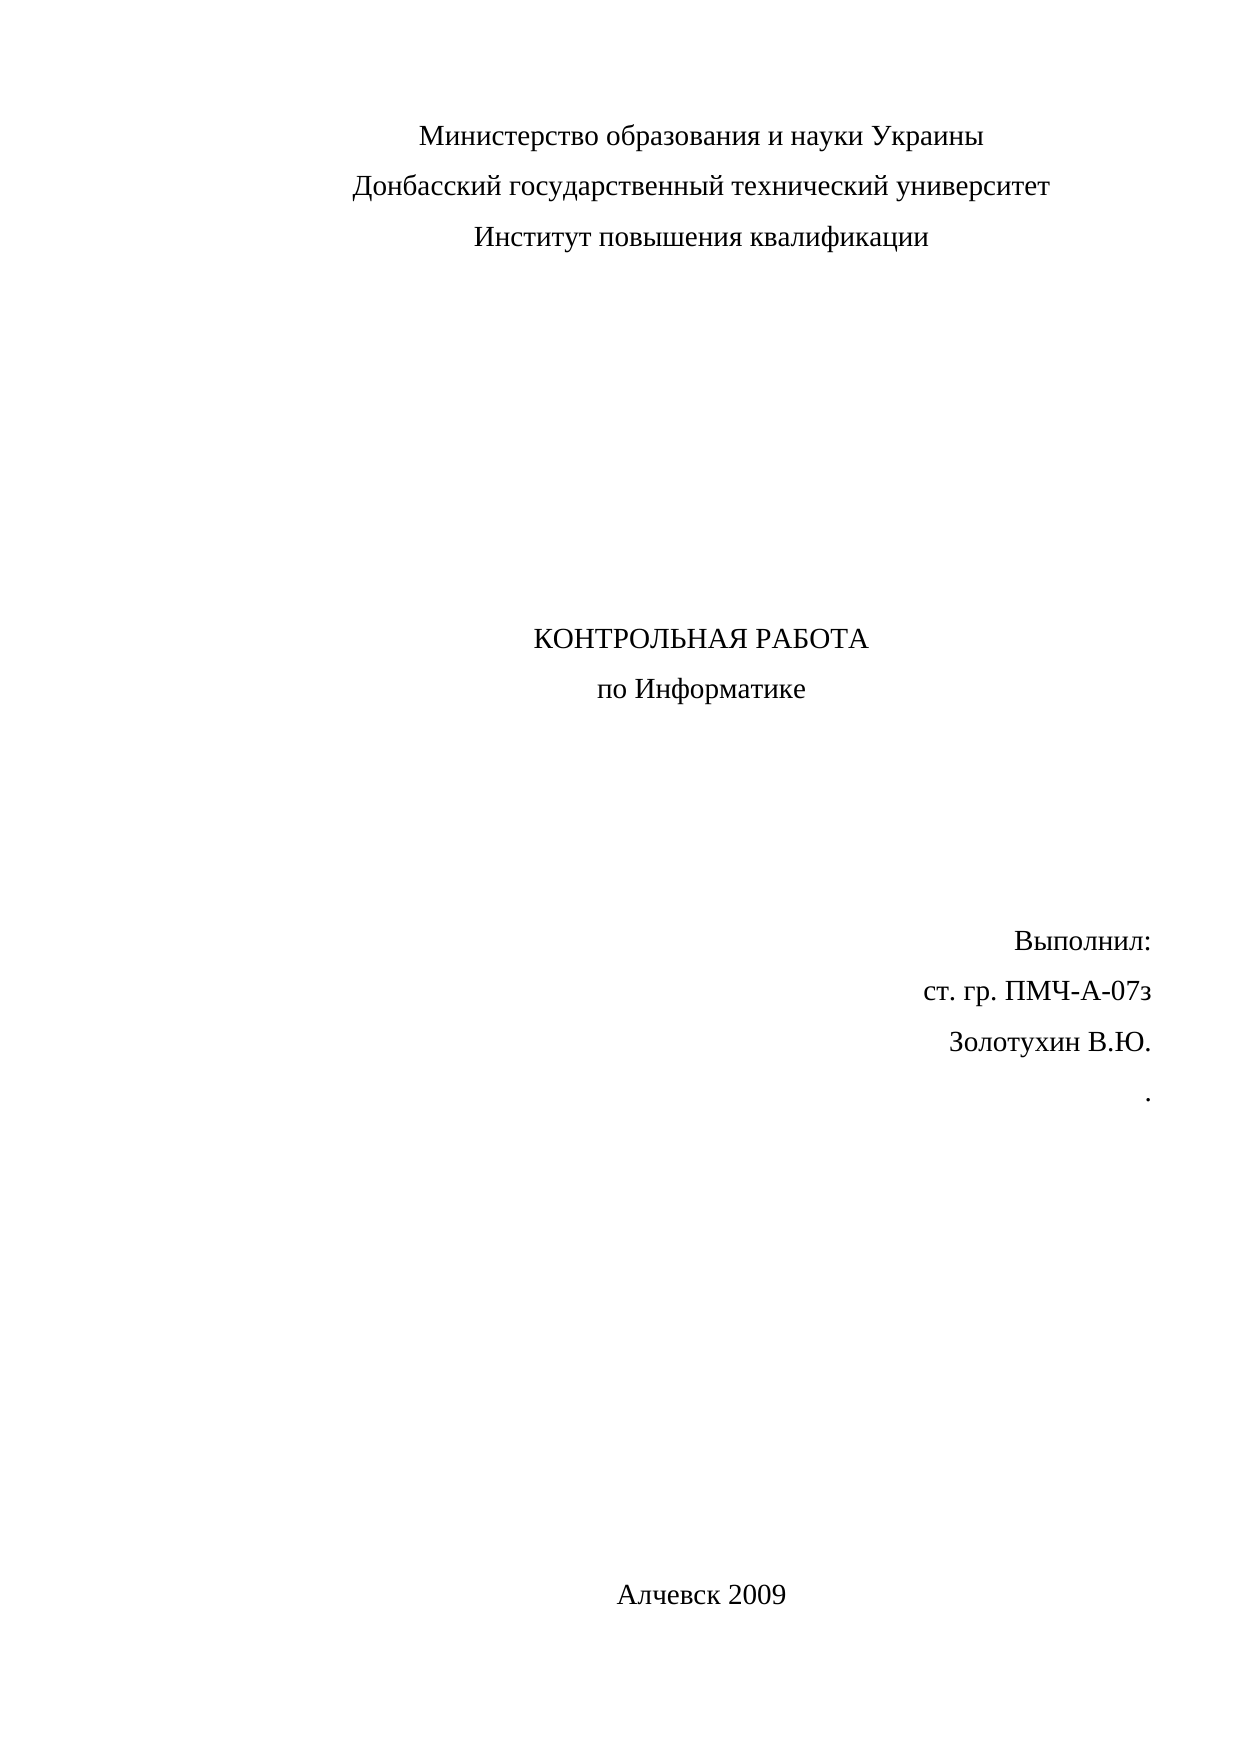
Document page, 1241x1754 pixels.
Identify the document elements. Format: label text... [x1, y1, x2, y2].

text Институт повышения квалификации [177, 219, 1152, 252]
text Донбасский государственный технический университет [177, 168, 1152, 202]
text Алчевск 2009 [177, 1577, 1152, 1611]
text КОНТРОЛЬНАЯ РАБОТА [177, 621, 1152, 655]
text . [177, 1074, 1152, 1108]
text Выполнил: [177, 923, 1152, 957]
text по Информатике [177, 672, 1152, 705]
text Министерство образования и науки Украины [177, 118, 1152, 152]
text ст. гр. ПМЧ-А-07з [177, 973, 1152, 1007]
text Золотухин В.Ю. [177, 1024, 1152, 1057]
